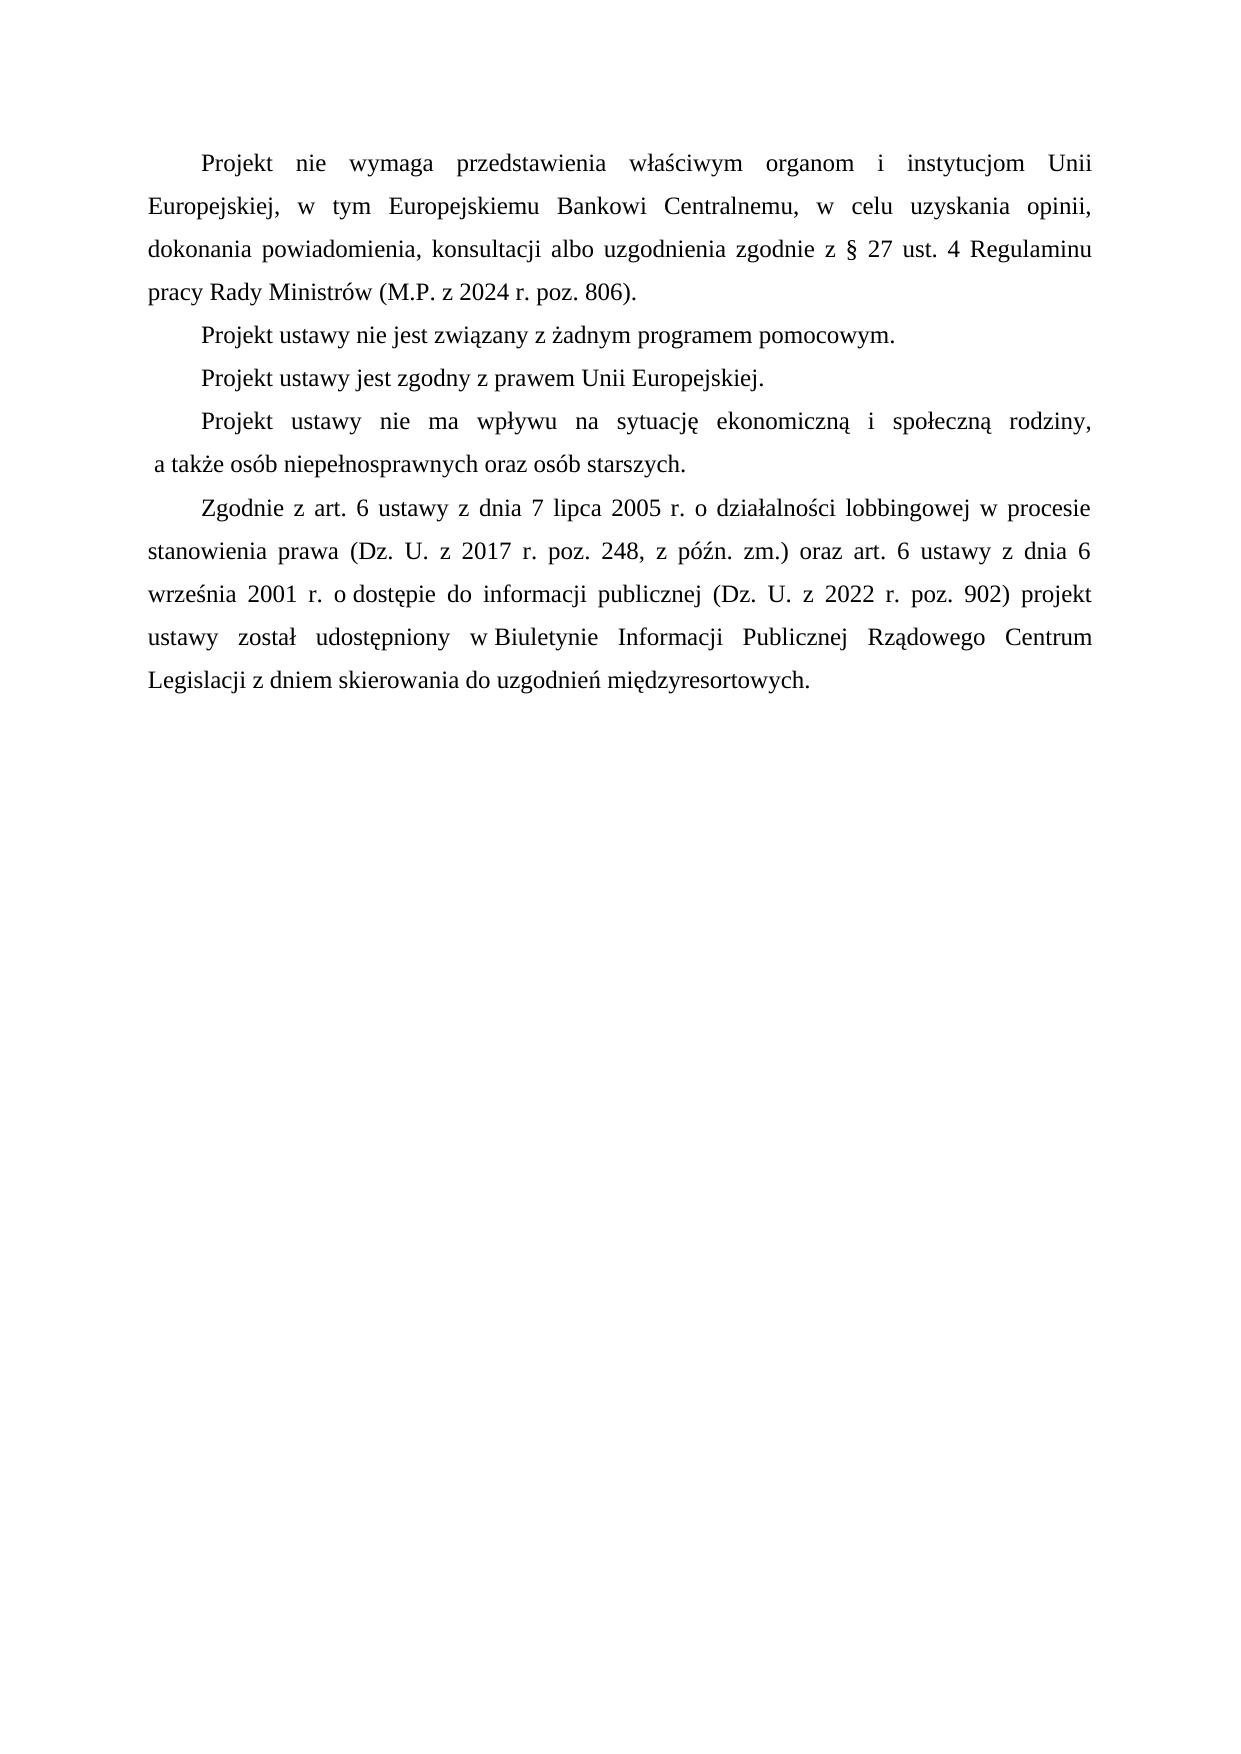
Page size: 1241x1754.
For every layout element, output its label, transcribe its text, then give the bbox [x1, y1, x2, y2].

text Projekt ustawy nie ma wpływu na sytuację ekonomiczną i społeczną rodziny, a także osób niepełnosprawnych oraz osób starszych. [148, 406, 1093, 478]
text Projekt ustawy jest zgodny z prawem Unii Europejskiej. [148, 363, 1093, 392]
text Projekt ustawy nie jest związany z żadnym programem pomocowym. [148, 320, 1093, 349]
text Projekt nie wymaga przedstawienia właściwym organom i instytucjom Unii Europejskiej, w tym Europejskiemu Bankowi Centralnemu, w celu uzyskania opinii, dokonania powiadomienia, konsultacji albo uzgodnienia zgodnie z § 27 ust. 4 Regulaminu pracy Rady Ministrów (M.P. z 2024 r. poz. 806). [148, 148, 1093, 306]
text Zgodnie z art. 6 ustawy z dnia 7 lipca 2005 r. o działalności lobbingowej w procesie stanowienia prawa (Dz. U. z 2017 r. poz. 248, z późn. zm.) oraz art. 6 ustawy z dnia 6 września 2001 r. o dostępie do informacji publicznej (Dz. U. z 2022 r. poz. 902) projekt ustawy został udostępniony w Biuletynie Informacji Publicznej Rządowego Centrum Legislacji z dniem skierowania do uzgodnień międzyresortowych. [148, 493, 1093, 694]
